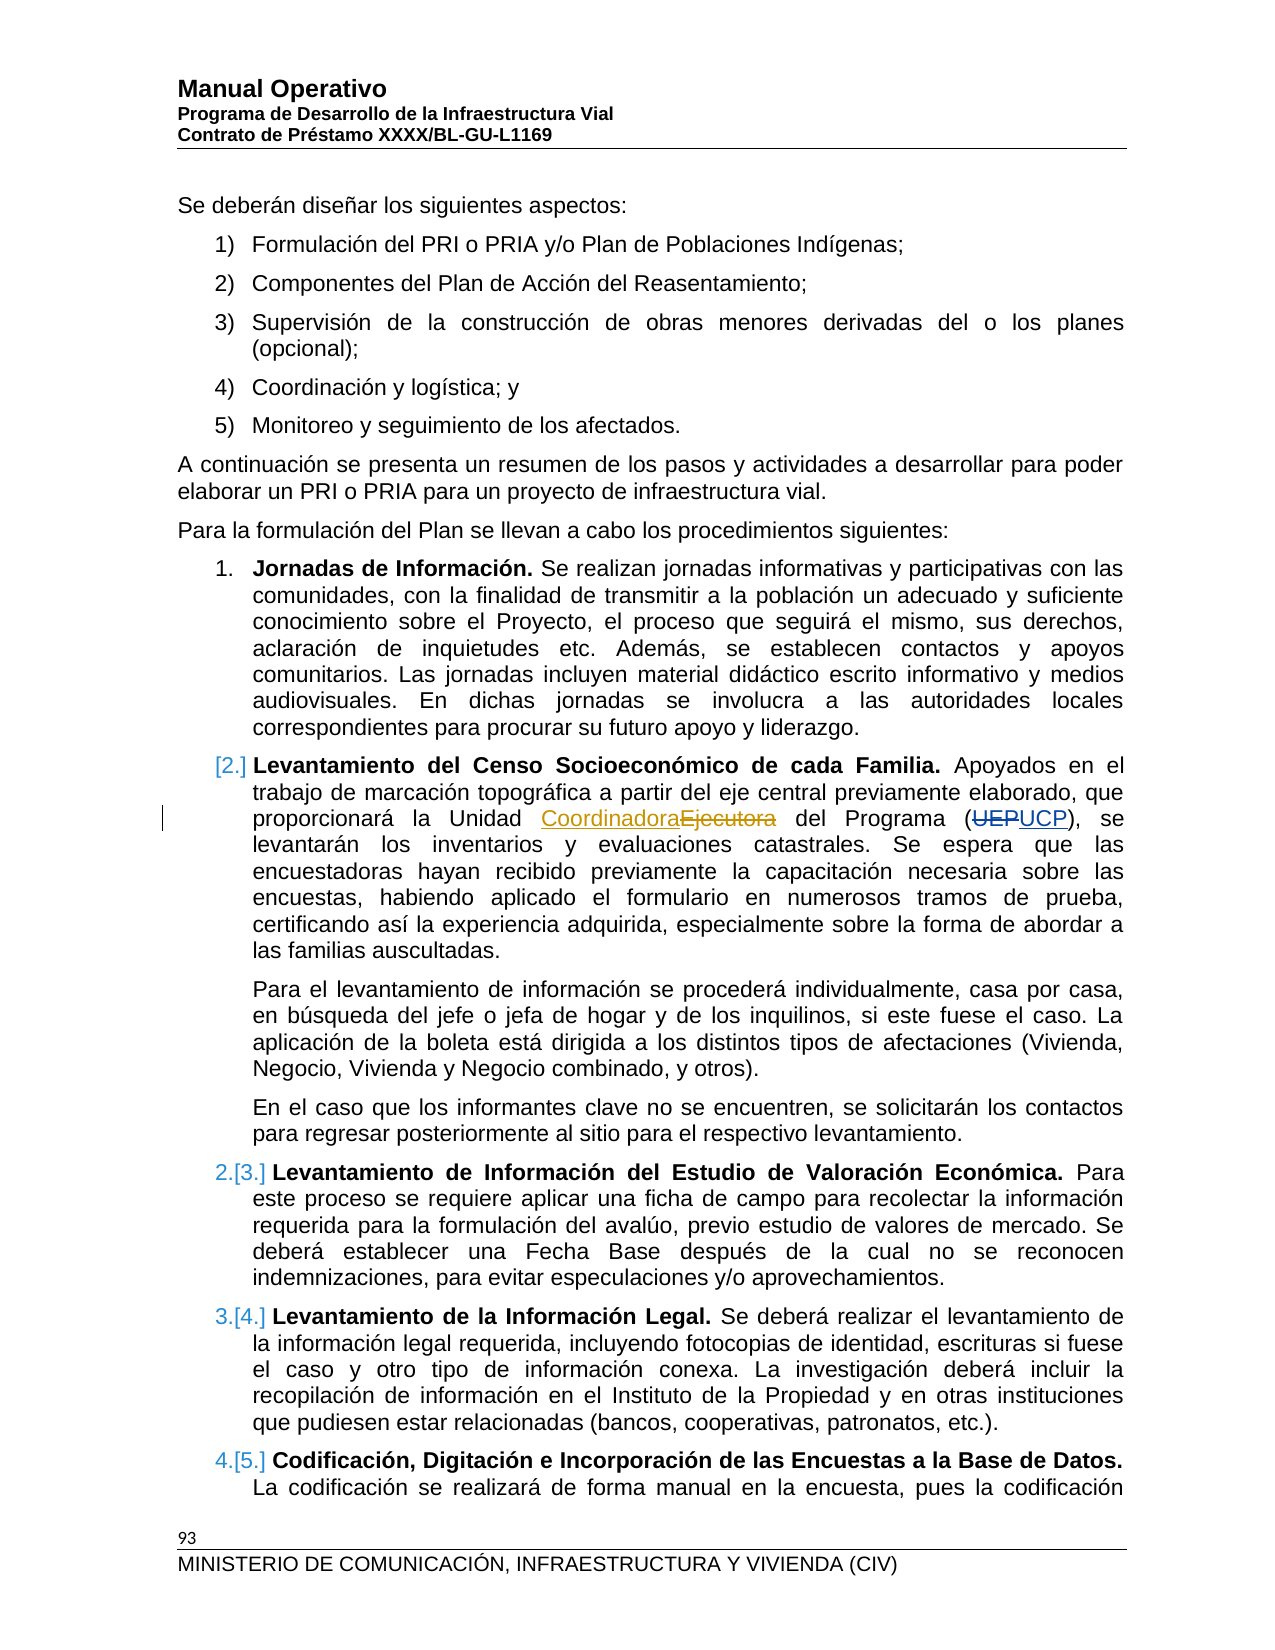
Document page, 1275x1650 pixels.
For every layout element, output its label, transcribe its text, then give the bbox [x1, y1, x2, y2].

list Componentes del Plan de Acción del Reasentamiento; [214, 269, 1124, 296]
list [215, 1447, 1124, 1500]
text Para el levantamiento de información se procederá individualmente, casa por casa, en búsqueda del jefe o jefa de hogar y de los inquilinos, si este fuese el caso. La aplicación de la boleta está dirigida a los distintos tipos de afectaciones (Vivienda, Negocio, Vivienda y Negocio combinado, y otros). [252, 976, 1124, 1081]
list Monitoreo y seguimiento de los afectados. [214, 412, 1124, 439]
text A continuación se presenta un resumen de los pasos y actividades a desarrollar para poder elaborar un PRI o PRIA para un proyecto de infraestructura vial. [177, 451, 1124, 504]
text Para la formulación del Plan se llevan a cabo los procedimientos siguientes: [177, 517, 1124, 543]
list Jornadas de Información. Se realizan jornadas informativas y participativas con las comunidades, con la finalidad de transmitir a la población un adecuado y suficiente conocimiento sobre el Proyecto, el proceso que seguirá el mismo, sus derechos, aclaración de inquietudes etc. Además, se establecen contactos y apoyos comunitarios. Las jornadas incluyen material didáctico escrito informativo y medios audiovisuales. En dichas jornadas se involucra a las autoridades locales correspondientes para procurar su futuro apoyo y liderazgo. [215, 555, 1124, 740]
list Supervisión de la construcción de obras menores derivadas del o los planes (opcional); [214, 308, 1124, 361]
list Levantamiento del Censo Socioeconómico de cada Familia. Apoyados en el trabajo de marcación topográfica a partir del eje central previamente elaborado, que proporcionará la Unidad del Programa (), se levantarán los inventarios y evaluaciones catastrales. Se espera que las encuestadoras hayan recibido previamente la capacitación necesaria sobre las encuestas, habiendo aplicado el formulario en numerosos tramos de prueba, certificando así la experiencia adquirida, especialmente sobre la forma de abordar a las familias auscultadas. [215, 752, 1124, 963]
text En el caso que los informantes clave no se encuentren, se solicitarán los contactos para regresar posteriormente al sitio para el respectivo levantamiento. [252, 1094, 1124, 1146]
list Coordinación y logística; y [214, 374, 1124, 400]
list Levantamiento de Información del Estudio de Valoración Económica. Para este proceso se requiere aplicar una ficha de campo para recolectar la información requerida para la formulación del avalúo, previo estudio de valores de mercado. Se deberá establecer una Fecha Base después de la cual no se reconocen indemnizaciones, para evitar especulaciones y/o aprovechamientos. [215, 1159, 1124, 1291]
list Levantamiento de la Información Legal. Se deberá realizar el levantamiento de la información legal requerida, incluyendo fotocopias de identidad, escrituras si fuese el caso y otro tipo de información conexa. La investigación deberá incluir la recopilación de información en el Instituto de la Propiedad y en otras instituciones que pudiesen estar relacionadas (bancos, cooperativas, patronatos, etc.). [215, 1303, 1124, 1435]
list Formulación del PRI o PRIA y/o Plan de Poblaciones Indígenas; [214, 231, 1124, 257]
text Se deberán diseñar los siguientes aspectos: [177, 192, 1124, 218]
